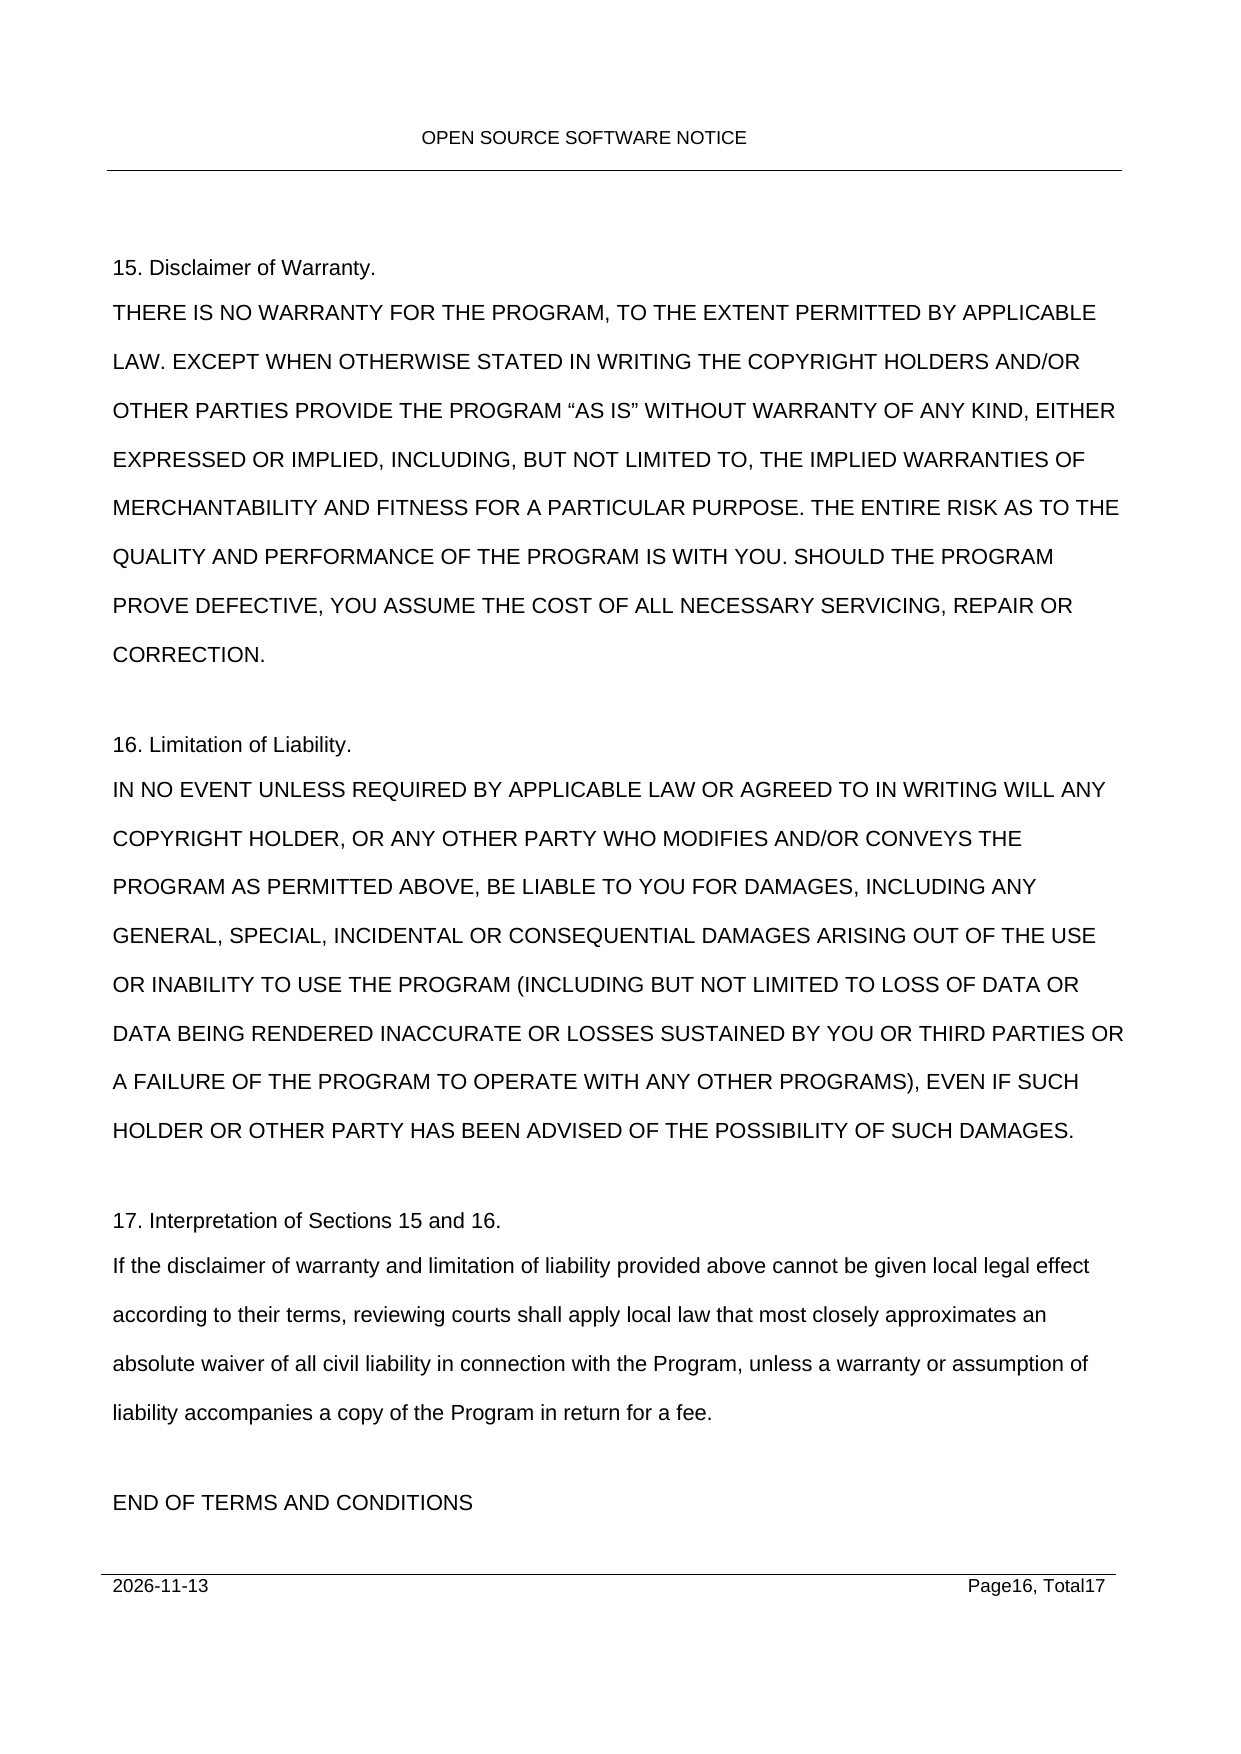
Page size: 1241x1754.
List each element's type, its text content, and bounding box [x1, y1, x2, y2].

text THERE IS NO WARRANTY FOR THE PROGRAM, TO THE EXTENT PERMITTED BY APPLICABLE LAW. EXCEPT WHEN OTHERWISE STATED IN WRITING THE COPYRIGHT HOLDERS AND/OR OTHER PARTIES PROVIDE THE PROGRAM “AS IS” WITHOUT WARRANTY OF ANY KIND, EITHER EXPRESSED OR IMPLIED, INCLUDING, BUT NOT LIMITED TO, THE IMPLIED WARRANTIES OF MERCHANTABILITY AND FITNESS FOR A PARTICULAR PURPOSE. THE ENTIRE RISK AS TO THE QUALITY AND PERFORMANCE OF THE PROGRAM IS WITH YOU. SHOULD THE PROGRAM PROVE DEFECTIVE, YOU ASSUME THE COST OF ALL NECESSARY SERVICING, REPAIR OR CORRECTION. [112, 297, 1128, 670]
text IN NO EVENT UNLESS REQUIRED BY APPLICABLE LAW OR AGREED TO IN WRITING WILL ANY COPYRIGHT HOLDER, OR ANY OTHER PARTY WHO MODIFIES AND/OR CONVEYS THE PROGRAM AS PERMITTED ABOVE, BE LIABLE TO YOU FOR DAMAGES, INCLUDING ANY GENERAL, SPECIAL, INCIDENTAL OR CONSEQUENTIAL DAMAGES ARISING OUT OF THE USE OR INABILITY TO USE THE PROGRAM (INCLUDING BUT NOT LIMITED TO LOSS OF DATA OR DATA BEING RENDERED INACCURATE OR LOSSES SUSTAINED BY YOU OR THIRD PARTIES OR A FAILURE OF THE PROGRAM TO OPERATE WITH ANY OTHER PROGRAMS), EVEN IF SUCH HOLDER OR OTHER PARTY HAS BEEN ADVISED OF THE POSSIBILITY OF SUCH DAMAGES. [112, 773, 1128, 1147]
text If the disclaimer of warranty and limitation of liability provided above cannot be given local legal effect according to their terms, reviewing courts shall apply local law that most closely approximates an absolute waiver of all civil liability in connection with the Program, unless a warranty or assumption of liability accompanies a copy of the Program in return for a fee. [112, 1250, 1128, 1428]
text 17. Interpretation of Sections 15 and 16. [112, 1204, 1128, 1237]
text 15. Disclaimer of Warranty. [112, 251, 1128, 284]
text 16. Limitation of Liability. [112, 728, 1128, 761]
text END OF TERMS AND CONDITIONS [112, 1486, 1128, 1519]
